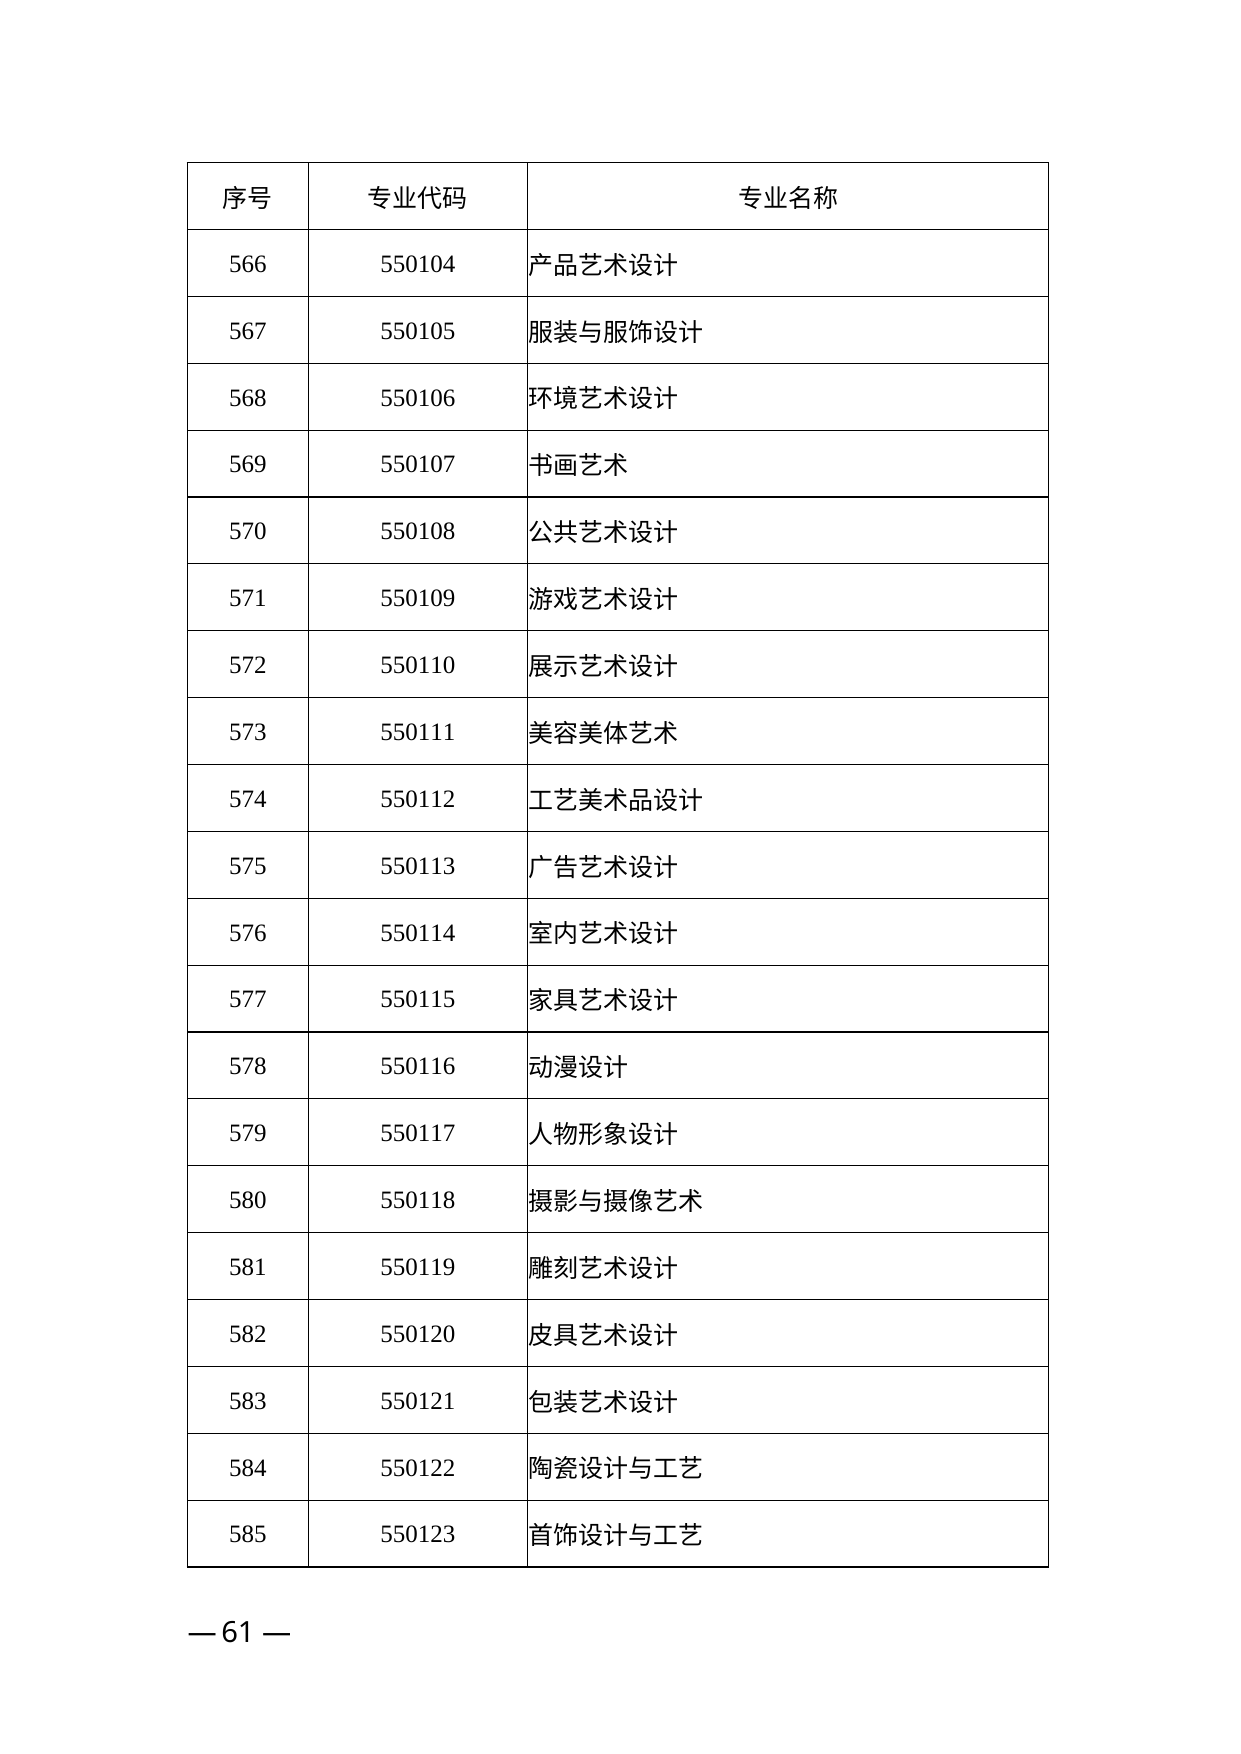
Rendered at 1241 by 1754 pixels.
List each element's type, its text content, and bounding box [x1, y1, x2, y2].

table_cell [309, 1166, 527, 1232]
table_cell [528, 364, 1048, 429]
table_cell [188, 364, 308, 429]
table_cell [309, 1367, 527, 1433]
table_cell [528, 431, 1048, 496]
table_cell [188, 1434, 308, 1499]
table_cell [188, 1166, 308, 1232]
table_header 专业代码 [309, 163, 527, 229]
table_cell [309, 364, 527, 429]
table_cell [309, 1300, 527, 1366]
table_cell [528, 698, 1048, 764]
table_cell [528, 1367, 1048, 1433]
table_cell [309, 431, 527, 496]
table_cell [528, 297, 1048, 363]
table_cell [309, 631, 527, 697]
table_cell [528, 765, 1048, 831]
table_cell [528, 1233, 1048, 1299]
table_header 序号 [188, 163, 308, 229]
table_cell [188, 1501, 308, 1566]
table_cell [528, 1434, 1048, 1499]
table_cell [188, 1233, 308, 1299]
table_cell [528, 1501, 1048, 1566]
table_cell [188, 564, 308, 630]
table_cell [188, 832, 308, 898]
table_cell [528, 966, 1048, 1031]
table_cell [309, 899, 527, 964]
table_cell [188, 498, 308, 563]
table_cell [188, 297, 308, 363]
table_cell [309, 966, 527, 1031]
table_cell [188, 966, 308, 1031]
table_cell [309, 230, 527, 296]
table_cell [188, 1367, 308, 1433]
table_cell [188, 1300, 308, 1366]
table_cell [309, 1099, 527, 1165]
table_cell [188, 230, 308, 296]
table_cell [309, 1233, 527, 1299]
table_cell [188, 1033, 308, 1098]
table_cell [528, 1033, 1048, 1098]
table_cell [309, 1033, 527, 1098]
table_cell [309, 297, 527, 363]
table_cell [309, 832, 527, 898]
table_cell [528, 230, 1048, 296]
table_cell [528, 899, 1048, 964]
table_header 专业名称 [528, 163, 1048, 229]
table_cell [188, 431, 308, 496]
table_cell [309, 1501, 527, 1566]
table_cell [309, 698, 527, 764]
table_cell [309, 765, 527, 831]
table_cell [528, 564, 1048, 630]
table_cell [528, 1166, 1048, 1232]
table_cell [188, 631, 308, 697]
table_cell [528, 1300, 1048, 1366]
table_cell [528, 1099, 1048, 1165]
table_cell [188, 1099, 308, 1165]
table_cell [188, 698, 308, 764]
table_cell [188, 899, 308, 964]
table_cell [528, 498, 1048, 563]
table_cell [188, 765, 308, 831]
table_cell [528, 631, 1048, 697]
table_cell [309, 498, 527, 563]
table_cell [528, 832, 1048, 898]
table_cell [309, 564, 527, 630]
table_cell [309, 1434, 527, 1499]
